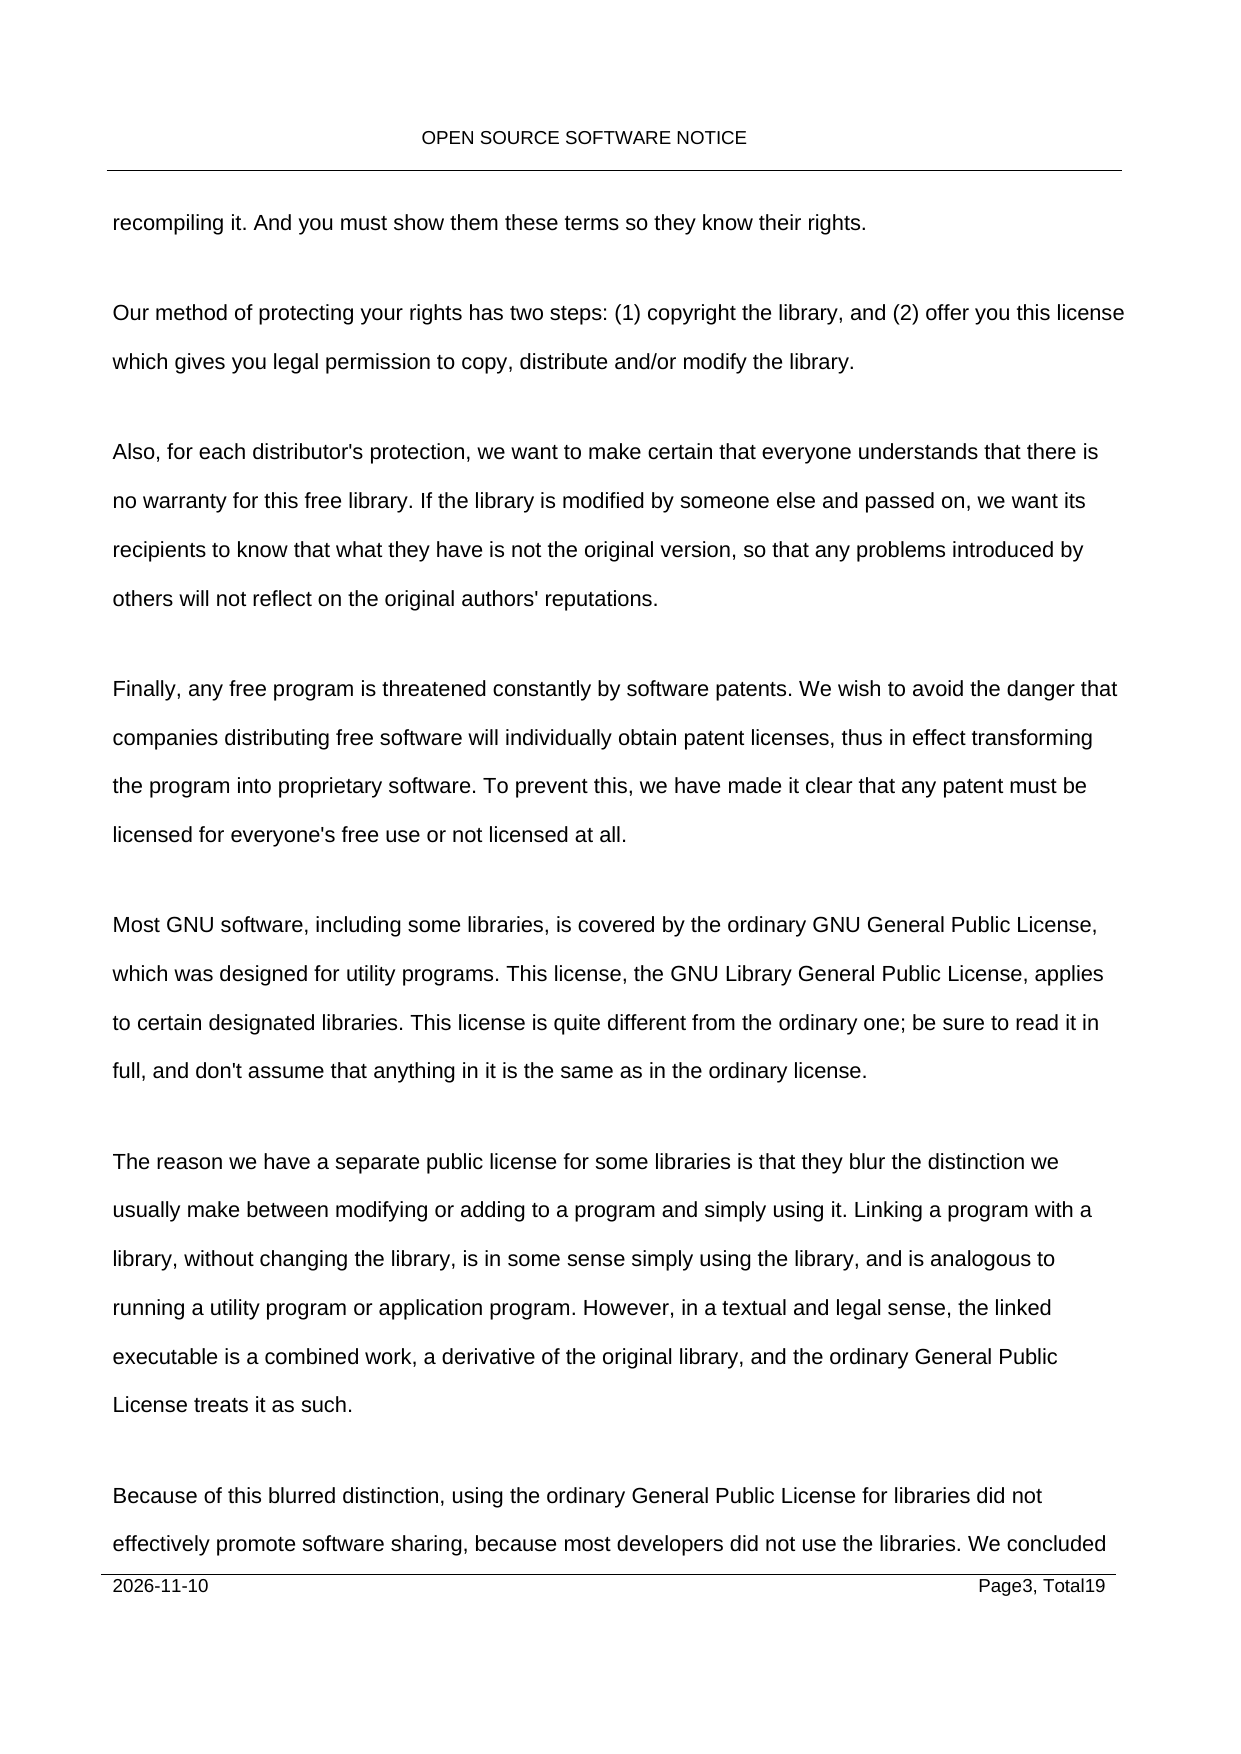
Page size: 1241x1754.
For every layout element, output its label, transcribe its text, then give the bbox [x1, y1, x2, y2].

text The reason we have a separate public license for some libraries is that they blur the distinction we usually make between modifying or adding to a program and simply using it. Linking a program with a library, without changing the library, is in some sense simply using the library, and is analogous to running a utility program or application program. However, in a textual and legal sense, the linked executable is a combined work, a derivative of the original library, and the ordinary General Public License treats it as such. [112, 1145, 1128, 1421]
text Most GNU software, including some libraries, is covered by the ordinary GNU General Public License, which was designed for utility programs. This license, the GNU Library General Public License, applies to certain designated libraries. This license is quite different from the ordinary one; be sure to read it in full, and don't assume that anything in it is the same as in the ordinary license. [112, 908, 1128, 1087]
text Also, for each distributor's protection, we want to make certain that everyone understands that there is no warranty for this free library. If the library is modified by someone else and passed on, we want its recipients to know that what they have is not the original version, so that any problems introduced by others will not reflect on the original authors' reputations. [112, 436, 1128, 614]
text Finally, any free program is threatened constantly by software patents. We wish to avoid the danger that companies distributing free software will individually obtain patent licenses, thus in effect transforming the program into proprietary software. To prevent this, we have made it clear that any patent must be licensed for everyone's free use or not licensed at all. [112, 672, 1128, 851]
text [112, 206, 1128, 239]
text Our method of protecting your rights has two steps: (1) copyright the library, and (2) offer you this license which gives you legal permission to copy, distribute and/or modify the library. [112, 297, 1128, 378]
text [112, 1479, 1128, 1560]
